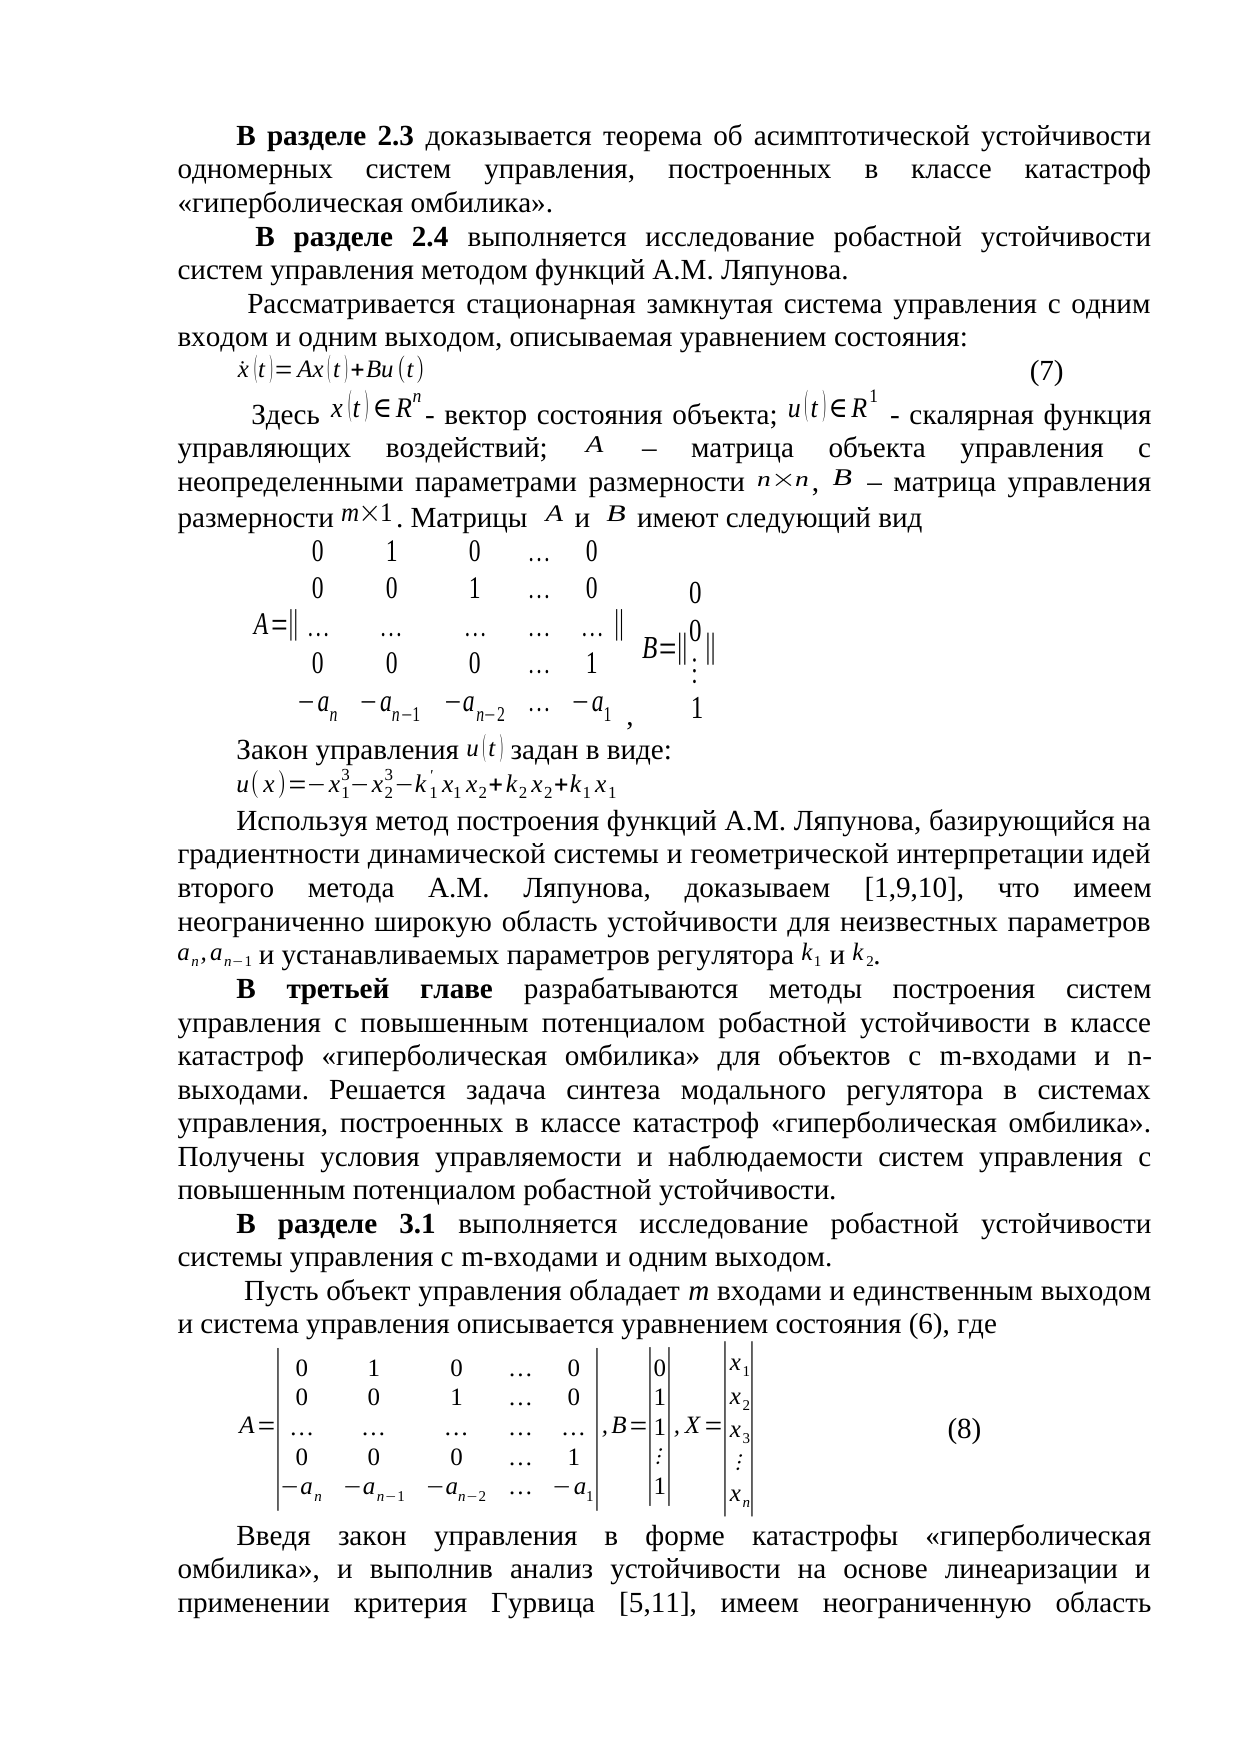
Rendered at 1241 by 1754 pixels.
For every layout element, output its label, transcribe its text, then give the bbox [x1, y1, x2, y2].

text (7) [177, 353, 1152, 387]
text В третьей главе разрабатываются методы построения систем управления с повышенным потенциалом робастной устойчивости в классе катастроф «гиперболическая омбилика» для объектов с m-входами и n-выходами. Решается задача синтеза модального регулятора в системах управления, построенных в классе катастроф «гиперболическая омбилика». Получены условия управляемости и наблюдаемости систем управления с повышенным потенциалом робастной устойчивости. [177, 971, 1152, 1206]
text Рассматривается стационарная замкнутая система управления с одним входом и одним выходом, описываемая уравнением состояния: [177, 286, 1152, 353]
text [177, 1518, 1152, 1618]
text Используя метод построения функций А.М. Ляпунова, базирующийся на градиентности динамической системы и геометрической интерпретации идей второго метода А.М. Ляпунова, доказываем [1,9,10], что имеем неограниченно широкую область устойчивости для неизвестных параметров и устанавливаемых параметров регулятора и . [177, 803, 1152, 971]
text В разделе 2.4 выполняется исследование робастной устойчивости систем управления методом функций А.М. Ляпунова. [177, 219, 1152, 286]
text В разделе 3.1 выполняется исследование робастной устойчивости системы управления с m-входами и одним выходом. [177, 1206, 1152, 1273]
text В разделе 2.3 доказывается теорема об асимптотической устойчивости одномерных систем управления, построенных в классе катастроф «гиперболическая омбилика». [177, 118, 1152, 219]
text Пусть объект управления обладает m входами и единственным выходом и система управления описывается уравнением состояния (6), где [177, 1273, 1152, 1340]
text Закон управления задан в виде: [177, 732, 1152, 766]
text , [177, 533, 1152, 732]
text Здесь - вектор состояния объекта; - скалярная функция управляющих воздействий; – матрица объекта управления с неопределенными параметрами размерности , – матрица управления размерности . Матрицы и имеют следующий вид [177, 387, 1152, 533]
text (8) [177, 1340, 1152, 1518]
